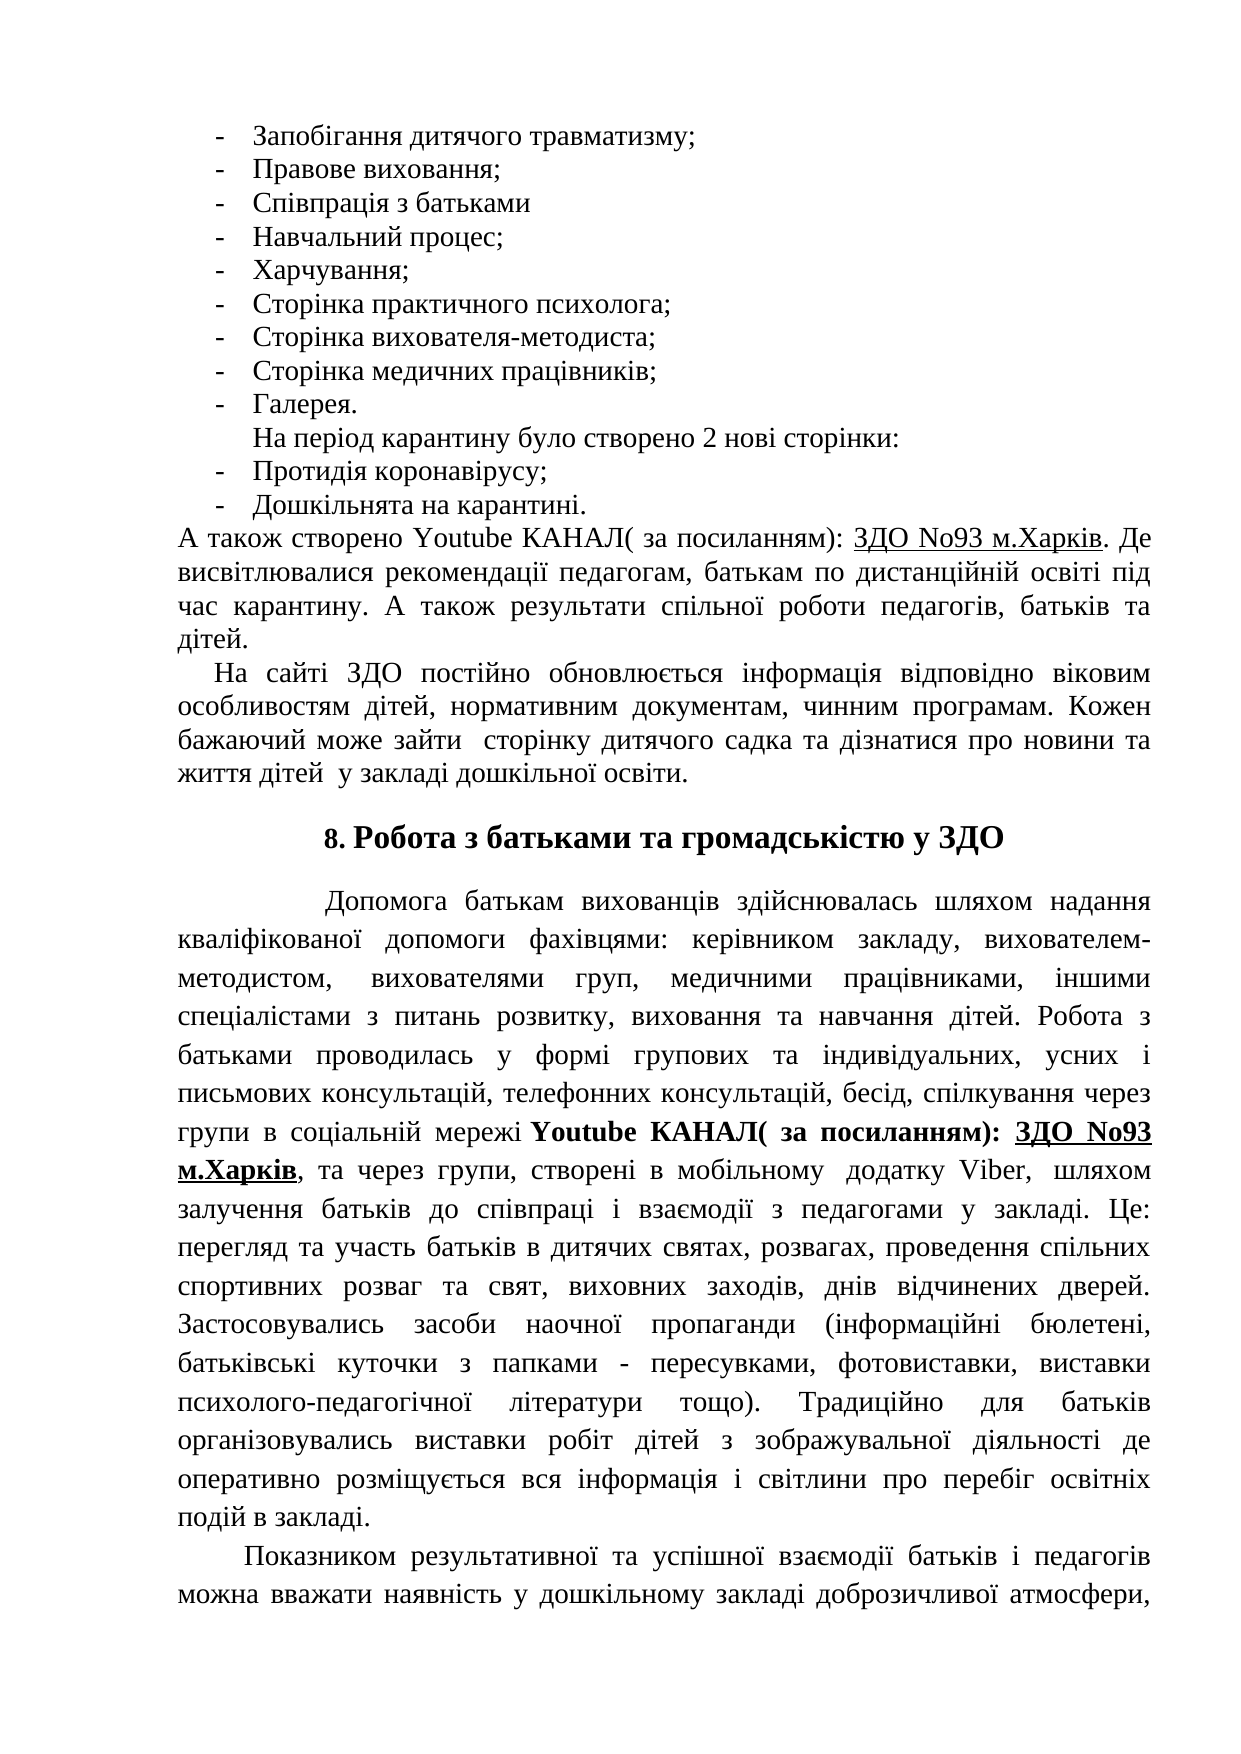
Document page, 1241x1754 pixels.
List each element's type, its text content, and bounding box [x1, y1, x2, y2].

list Галерея. [215, 386, 1152, 420]
text 8. Робота з батьками та громадськістю у ЗДО [177, 818, 1152, 856]
list Співпрація з батьками [215, 185, 1152, 219]
text На період карантину було створено 2 нові сторінки: [252, 420, 1152, 453]
list Правове виховання; [215, 152, 1152, 185]
list Харчування; [215, 252, 1152, 286]
subtitle А також створено Youtube КАНАЛ( за посиланням): ЗДО No93 м.Харків. Де висвітлювалися рекомендації педагогам, батькам по дистанційній освіті під час карантину. А також результати спільної роботи педагогів, батьків та дітей. [177, 521, 1152, 655]
list Запобігання дитячого травматизму; [215, 118, 1152, 152]
list Сторінка медичних працівників; [215, 353, 1152, 386]
list Сторінка практичного психолога; [215, 286, 1152, 319]
list Протидія коронавірусу; [215, 453, 1152, 487]
list Сторінка вихователя-методиста; [215, 319, 1152, 353]
list Навчальний процес; [215, 219, 1152, 252]
text На сайті ЗДО постійно обновлюється інформація відповідно віковим особливостям дітей, нормативним документам, чинним програмам. Кожен бажаючий може зайти сторінку дитячого садка та дізнатися про новини та життя дітей у закладі дошкільної освіти. [177, 655, 1152, 789]
list Дошкільнята на карантині. [215, 487, 1152, 521]
text Допомога батькам вихованців здійснювалась шляхом надання кваліфікованої допомоги фахівцями: керівником закладу, вихователем-методистом, вихователями груп, медичними працівниками, іншими спеціалістами з питань розвитку, виховання та навчання дітей. Робота з батьками проводилась у формі групових та індивідуальних, усних і письмових консультацій, телефонних консультацій, бесід, спілкування через групи в соціальній мережі Youtube КАНАЛ( за посиланням): ЗДО No93 м.Харків, та через групи, створені в мобільному додатку Viber, шляхом залучення батьків до співпраці і взаємодії з педагогами у закладі. Це: перегляд та участь батьків в дитячих святах, розвагах, проведення спільних спортивних розваг та свят, виховних заходів, днів відчинених дверей. Застосовувались засоби наочної пропаганди (інформаційні бюлетені, батьківські куточки з папками - пересувками, фотовиставки, виставки психолого-педагогічної літератури тощо). Традиційно для батьків організовувались виставки робіт дітей з зображувальної діяльності де оперативно розміщується вся інформація і світлини про перебіг освітніх подій в закладі. [177, 883, 1152, 1533]
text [177, 1538, 1152, 1610]
